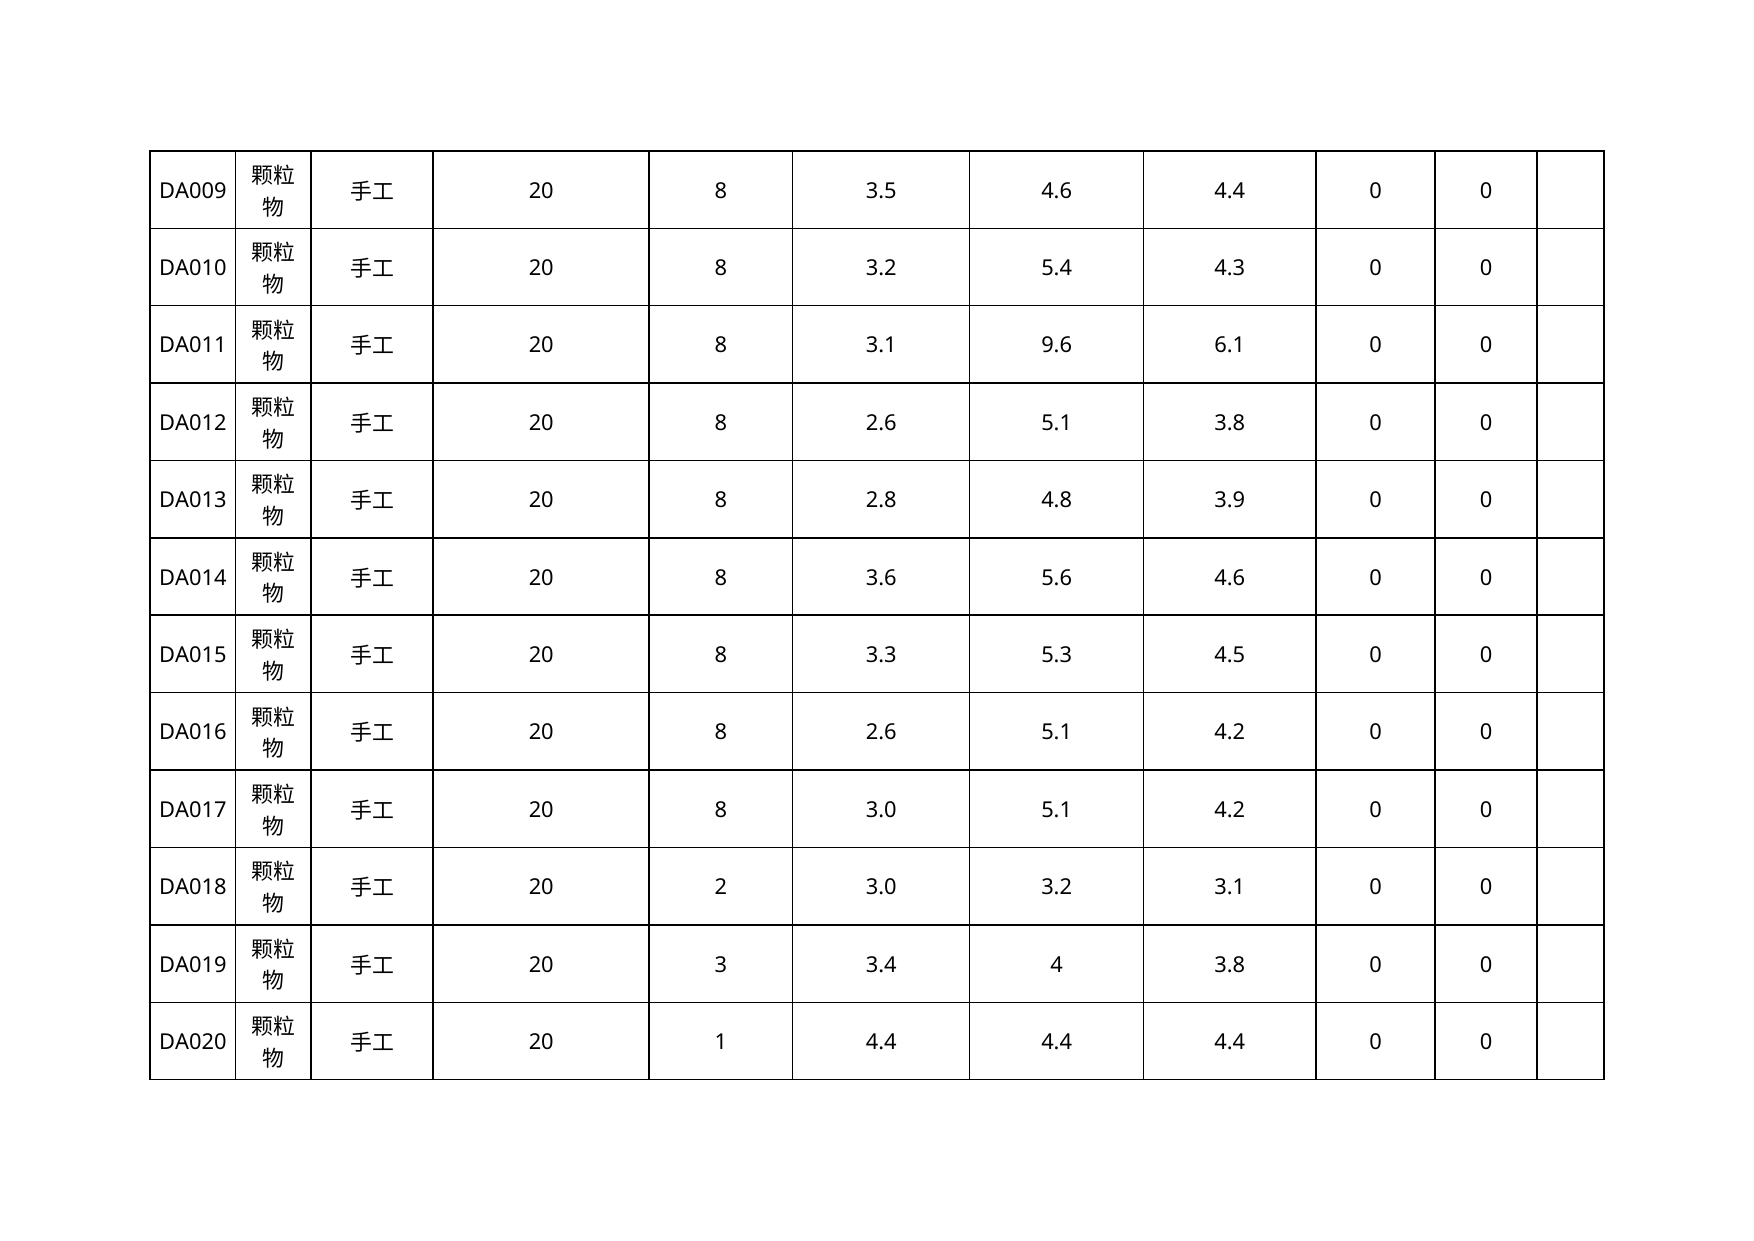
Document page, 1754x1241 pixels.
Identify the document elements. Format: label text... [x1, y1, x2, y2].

table_cell 20 [434, 926, 648, 1001]
table_cell DA012 [151, 384, 235, 459]
table_cell 0 [1436, 461, 1536, 537]
table_cell 手工 [312, 1003, 432, 1079]
table_cell 5.4 [970, 229, 1143, 305]
table_cell 颗粒物 [236, 1003, 310, 1079]
table_cell 颗粒物 [236, 229, 310, 305]
table_cell [1538, 229, 1603, 305]
table_cell 颗粒物 [236, 461, 310, 537]
table_cell 4.5 [1144, 616, 1315, 692]
table_cell 3.0 [793, 848, 969, 924]
table_cell 4.8 [970, 461, 1143, 537]
table_cell [1538, 461, 1603, 537]
table_cell 颗粒物 [236, 384, 310, 459]
table_cell 0 [1317, 229, 1434, 305]
table_cell 0 [1317, 848, 1434, 924]
table_cell [1538, 771, 1603, 847]
table_cell [1538, 306, 1603, 382]
table_cell 颗粒物 [236, 616, 310, 692]
table_cell 0 [1317, 926, 1434, 1001]
table_cell 3.5 [793, 152, 969, 227]
table_cell 20 [434, 384, 648, 459]
table_cell 颗粒物 [236, 693, 310, 769]
table_cell 3 [650, 926, 792, 1001]
table_cell 颗粒物 [236, 926, 310, 1001]
table_cell 20 [434, 229, 648, 305]
table_cell 3.9 [1144, 461, 1315, 537]
table_cell 4.2 [1144, 693, 1315, 769]
table_cell 手工 [312, 229, 432, 305]
table_cell 3.8 [1144, 926, 1315, 1001]
table_cell 颗粒物 [236, 152, 310, 227]
table_cell 8 [650, 616, 792, 692]
table_cell 4.4 [970, 1003, 1143, 1079]
table_cell 颗粒物 [236, 848, 310, 924]
table_cell 0 [1436, 1003, 1536, 1079]
table_cell 4.4 [793, 1003, 969, 1079]
table_cell 3.4 [793, 926, 969, 1001]
table_cell DA011 [151, 306, 235, 382]
table_cell 4 [970, 926, 1143, 1001]
table_cell 手工 [312, 693, 432, 769]
table_cell DA019 [151, 926, 235, 1001]
table_cell DA016 [151, 693, 235, 769]
table_cell 20 [434, 539, 648, 614]
table_cell 0 [1317, 384, 1434, 459]
table_cell 8 [650, 152, 792, 227]
table_cell 20 [434, 848, 648, 924]
table_cell 0 [1436, 926, 1536, 1001]
table_cell 3.6 [793, 539, 969, 614]
table_cell 0 [1317, 1003, 1434, 1079]
table_cell 20 [434, 461, 648, 537]
table_cell 0 [1436, 152, 1536, 227]
table_cell DA013 [151, 461, 235, 537]
table_cell 5.1 [970, 771, 1143, 847]
table_cell 0 [1436, 616, 1536, 692]
table_cell 20 [434, 616, 648, 692]
table_cell 手工 [312, 384, 432, 459]
table_cell 3.2 [970, 848, 1143, 924]
table_cell 3.3 [793, 616, 969, 692]
table_cell 4.3 [1144, 229, 1315, 305]
table_cell 手工 [312, 461, 432, 537]
table_cell 手工 [312, 616, 432, 692]
table_cell DA015 [151, 616, 235, 692]
table_cell DA020 [151, 1003, 235, 1079]
table_cell 20 [434, 1003, 648, 1079]
table_cell 4.6 [1144, 539, 1315, 614]
table_cell 0 [1317, 693, 1434, 769]
table_cell 1 [650, 1003, 792, 1079]
table_cell 6.1 [1144, 306, 1315, 382]
table_cell 20 [434, 693, 648, 769]
table_cell 3.1 [793, 306, 969, 382]
table_cell 0 [1436, 539, 1536, 614]
table_cell 2.6 [793, 693, 969, 769]
table_cell 颗粒物 [236, 306, 310, 382]
table_cell 0 [1436, 306, 1536, 382]
table_cell 0 [1436, 693, 1536, 769]
table_cell 20 [434, 152, 648, 227]
table_cell 5.6 [970, 539, 1143, 614]
table_cell 手工 [312, 926, 432, 1001]
table_cell 3.8 [1144, 384, 1315, 459]
table_cell DA018 [151, 848, 235, 924]
table_cell 5.1 [970, 384, 1143, 459]
table_cell 手工 [312, 539, 432, 614]
table_cell 8 [650, 384, 792, 459]
table_cell 0 [1317, 771, 1434, 847]
table_cell 3.2 [793, 229, 969, 305]
table_cell 9.6 [970, 306, 1143, 382]
table_cell 颗粒物 [236, 539, 310, 614]
table_cell DA010 [151, 229, 235, 305]
table_cell [1538, 152, 1603, 227]
table_cell 8 [650, 693, 792, 769]
table_cell DA009 [151, 152, 235, 227]
table_cell 8 [650, 461, 792, 537]
table_cell 0 [1317, 461, 1434, 537]
table_cell [1538, 926, 1603, 1001]
table_cell 手工 [312, 771, 432, 847]
table_cell 3.1 [1144, 848, 1315, 924]
table_cell 0 [1317, 306, 1434, 382]
table_cell 8 [650, 771, 792, 847]
table_cell [1538, 539, 1603, 614]
table_cell 4.6 [970, 152, 1143, 227]
table_cell 20 [434, 771, 648, 847]
table_cell [1538, 384, 1603, 459]
table_cell 0 [1317, 616, 1434, 692]
table_cell 0 [1317, 152, 1434, 227]
table_cell 0 [1317, 539, 1434, 614]
table_cell 2 [650, 848, 792, 924]
table_cell 3.0 [793, 771, 969, 847]
table_cell DA017 [151, 771, 235, 847]
table_cell 8 [650, 229, 792, 305]
table_cell 4.2 [1144, 771, 1315, 847]
table_cell 8 [650, 306, 792, 382]
table_cell 0 [1436, 229, 1536, 305]
table_cell 0 [1436, 848, 1536, 924]
table_cell 4.4 [1144, 1003, 1315, 1079]
table_cell 2.8 [793, 461, 969, 537]
table_cell 手工 [312, 848, 432, 924]
table_cell [1538, 1003, 1603, 1079]
table_cell DA014 [151, 539, 235, 614]
table_cell [1538, 848, 1603, 924]
table_cell 手工 [312, 152, 432, 227]
table_cell 0 [1436, 384, 1536, 459]
table_cell 2.6 [793, 384, 969, 459]
table_cell 手工 [312, 306, 432, 382]
table_cell 20 [434, 306, 648, 382]
table_cell 颗粒物 [236, 771, 310, 847]
table_cell 4.4 [1144, 152, 1315, 227]
table_cell [1538, 693, 1603, 769]
table_cell 5.3 [970, 616, 1143, 692]
table_cell 8 [650, 539, 792, 614]
table_cell 5.1 [970, 693, 1143, 769]
table_cell 0 [1436, 771, 1536, 847]
table_cell [1538, 616, 1603, 692]
